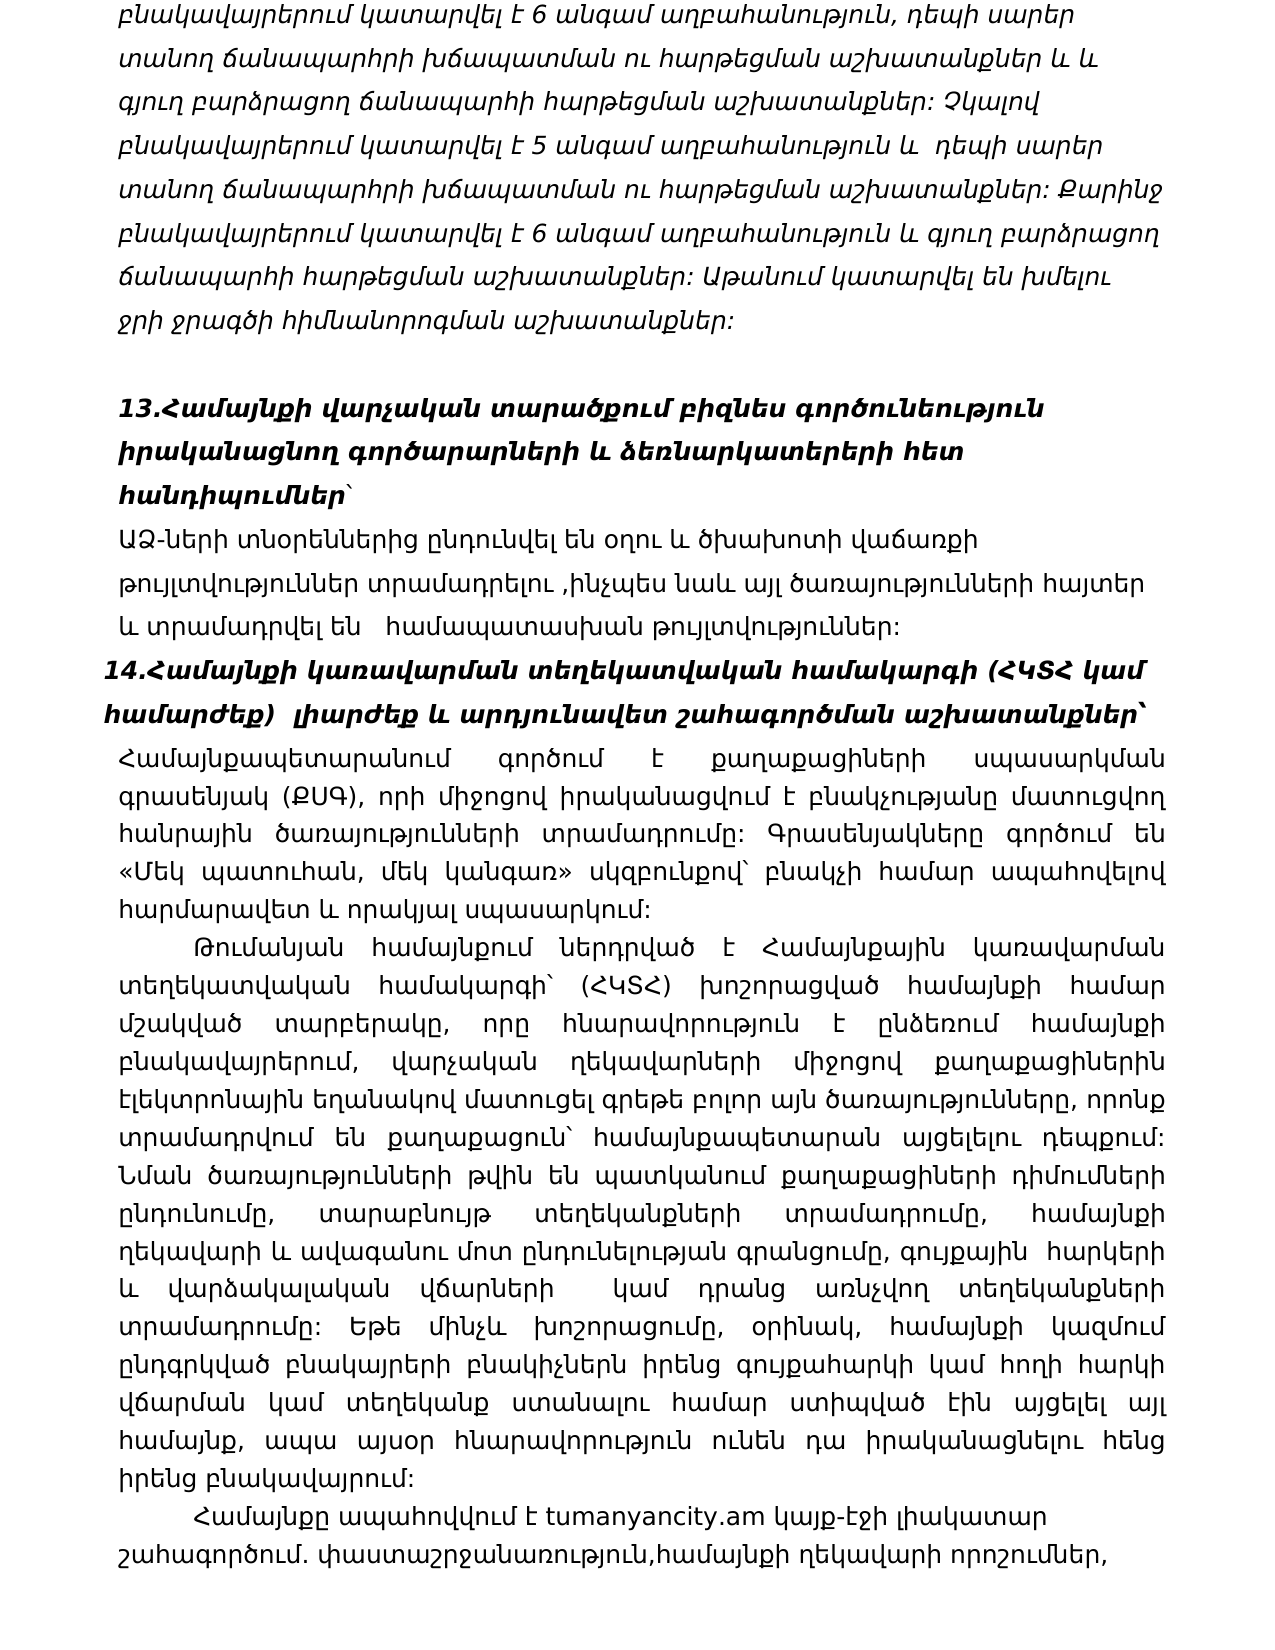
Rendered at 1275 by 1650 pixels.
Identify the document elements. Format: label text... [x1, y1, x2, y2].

text 13.Համայնքի վարչական տարածքում բիզնես գործունեություն իրականացնող գործարարների և ձեռնարկատերերի հետ հանդիպումներ՝ ԱՁ-ների տնօրեններից ընդունվել են օղու և ծխախոտի վաճառքի թույլտվություններ տրամադրելու ,ինչպես նաև այլ ծառայությունների հայտեր և տրամադրվել են համապատասխան թույլտվություններ: [118, 787, 1167, 1035]
text 14.Համայնքի կառավարման տեղեկատվական համակարգի (ՀԿՏՀ կամ համարժեք) լիարժեք և արդյունավետ շահագործման աշխատանքներ՝ [103, 1050, 1167, 1123]
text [118, 0, 1167, 729]
text Համայնքապետարանում գործում է քաղաքացիների սպասարկման գրասենյակ (ՔՍԳ), որի միջոցով իրականացվում է բնակչությանը մատուցվող հանրային ծառայությունների տրամադրումը: Գրասենյակները գործում են «Մեկ պատուհան, մեկ կանգառ» սկզբունքով՝ բնակչի համար ապահովելով հարմարավետ և որակյալ սպասարկում: [118, 1137, 1167, 1318]
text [118, 1327, 1167, 1584]
